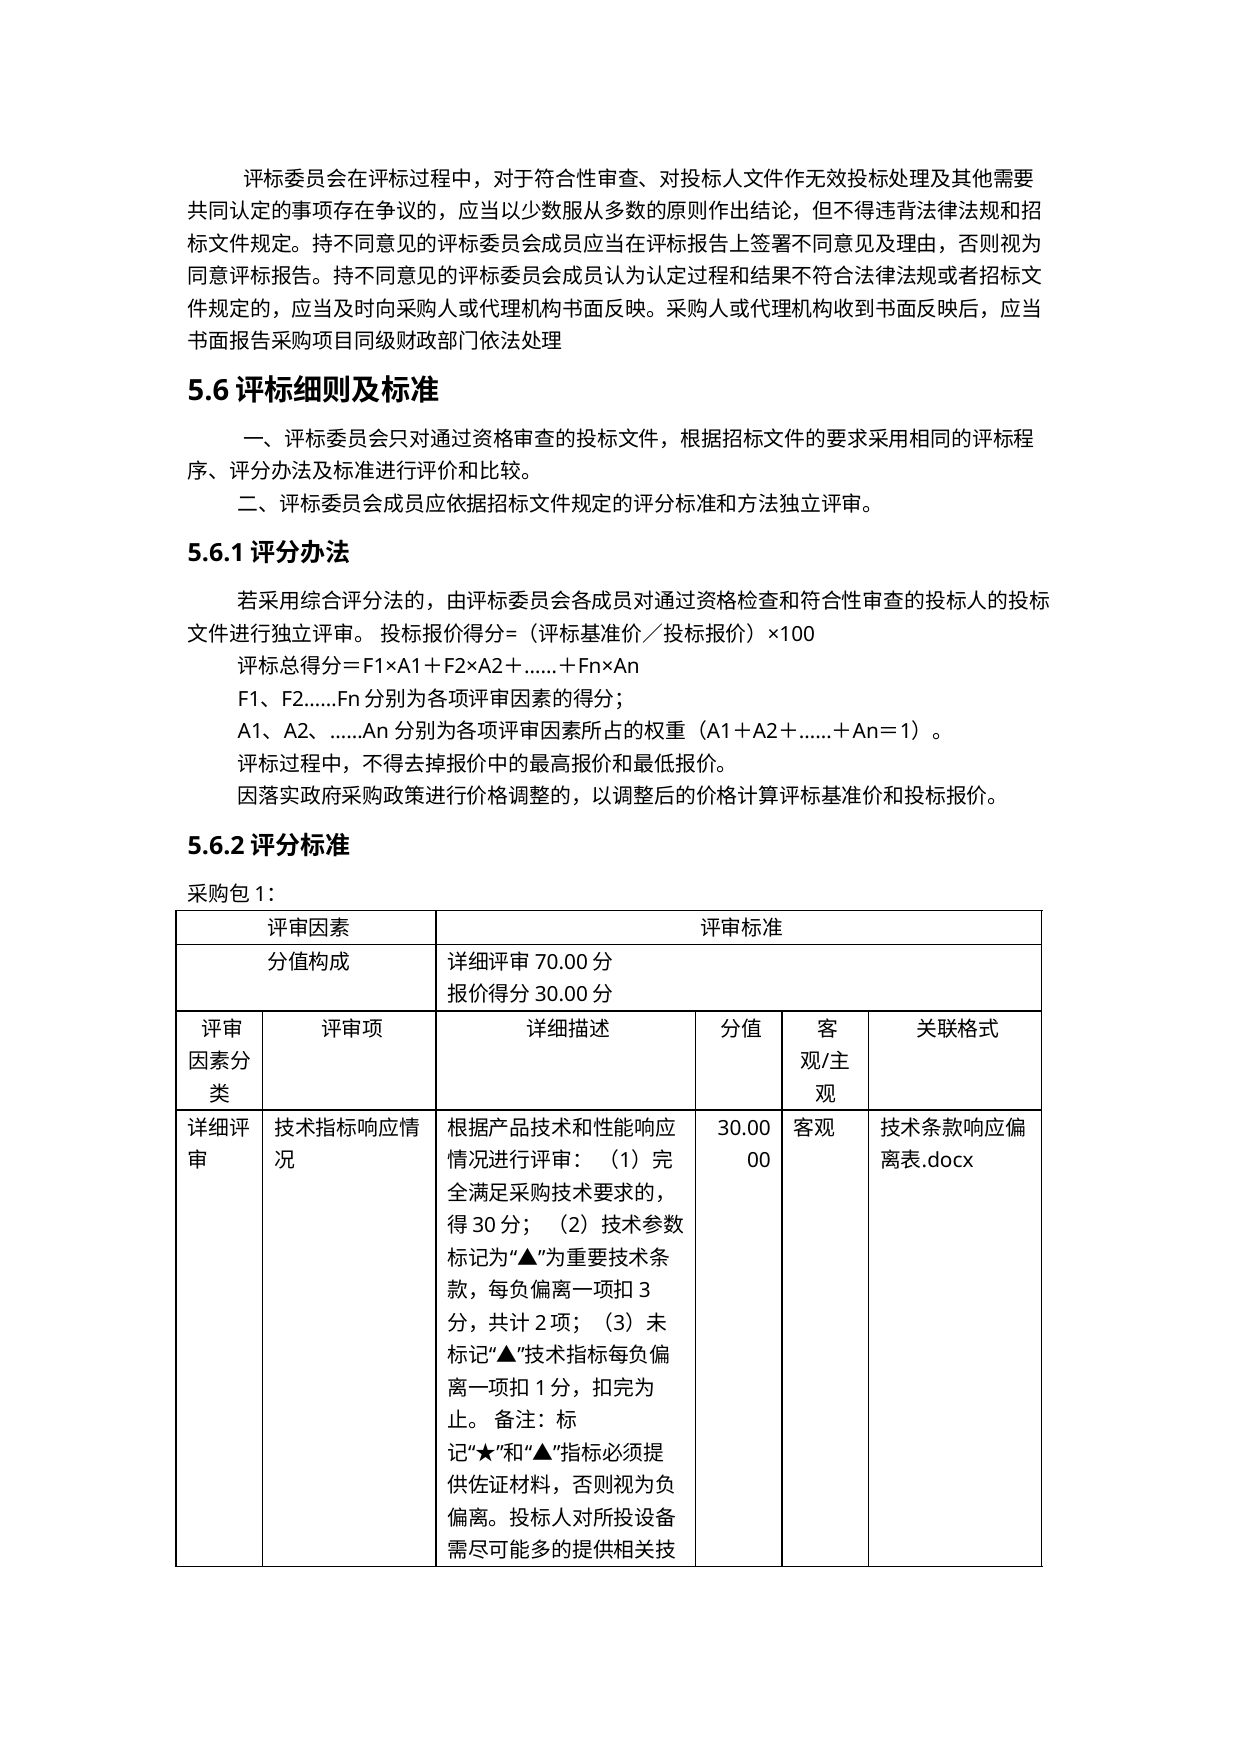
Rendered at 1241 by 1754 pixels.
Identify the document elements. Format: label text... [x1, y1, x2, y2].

table_cell 技术指标响应情况 [263, 1111, 435, 1566]
table_cell 评审因素分类 [177, 1012, 262, 1109]
text 评标委员会在评标过程中，对于符合性审查、对投标人文件作无效投标处理及其他需要共同认定的事项存在争议的，应当以少数服从多数的原则作出结论，但不得违背法律法规和招标文件规定。持不同意见的评标委员会成员应当在评标报告上签署不同意见及理由，否则视为同意评标报告。持不同意见的评标委员会成员认为认定过程和结果不符合法律法规或者招标文件规定的，应当及时向采购人或代理机构书面反映。采购人或代理机构收到书面反映后，应当书面报告采购项目同级财政部门依法处理 [187, 162, 1053, 357]
table_header 评审因素 [177, 911, 435, 943]
table_cell 详细评审 [177, 1111, 262, 1566]
table_cell 技术条款响应偏离表.docx [869, 1111, 1041, 1566]
text 5.6评标细则及标准 [187, 357, 1053, 422]
table_cell 30.0000 [696, 1111, 781, 1566]
text 一、评标委员会只对通过资格审查的投标文件，根据招标文件的要求采用相同的评标程序、评分办法及标准进行评价和比较。 [187, 422, 1053, 487]
text 5.6.2评分标准 [187, 812, 1053, 877]
text 因落实政府采购政策进行价格调整的，以调整后的价格计算评标基准价和投标报价。 [187, 779, 1053, 812]
text F1、F2……Fn分别为各项评审因素的得分； [187, 682, 1053, 714]
table_cell 详细描述 [437, 1012, 695, 1109]
text 采购包1： [187, 877, 1053, 909]
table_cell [437, 1111, 695, 1566]
table_cell 详细评审70.00分 报价得分30.00分 [437, 945, 1041, 1010]
text 5.6.1评分办法 [187, 519, 1053, 584]
table_cell 客观 [783, 1111, 868, 1566]
text 若采用综合评分法的，由评标委员会各成员对通过资格检查和符合性审查的投标人的投标文件进行独立评审。 投标报价得分=（评标基准价／投标报价）×100 [187, 584, 1053, 649]
text 评标过程中，不得去掉报价中的最高报价和最低报价。 [187, 747, 1053, 779]
table_cell 分值构成 [177, 945, 435, 1010]
text 评标总得分＝F1×A1＋F2×A2＋……＋Fn×An [187, 649, 1053, 682]
text 二、评标委员会成员应依据招标文件规定的评分标准和方法独立评审。 [187, 487, 1053, 519]
table_cell 关联格式 [869, 1012, 1041, 1109]
table_cell 分值 [696, 1012, 781, 1109]
text A1、A2、……An 分别为各项评审因素所占的权重（A1＋A2＋……＋An＝1）。 [187, 714, 1053, 747]
table_header 评审标准 [437, 911, 1041, 943]
table_cell 评审项 [263, 1012, 435, 1109]
table_cell 客观/主观 [783, 1012, 868, 1109]
